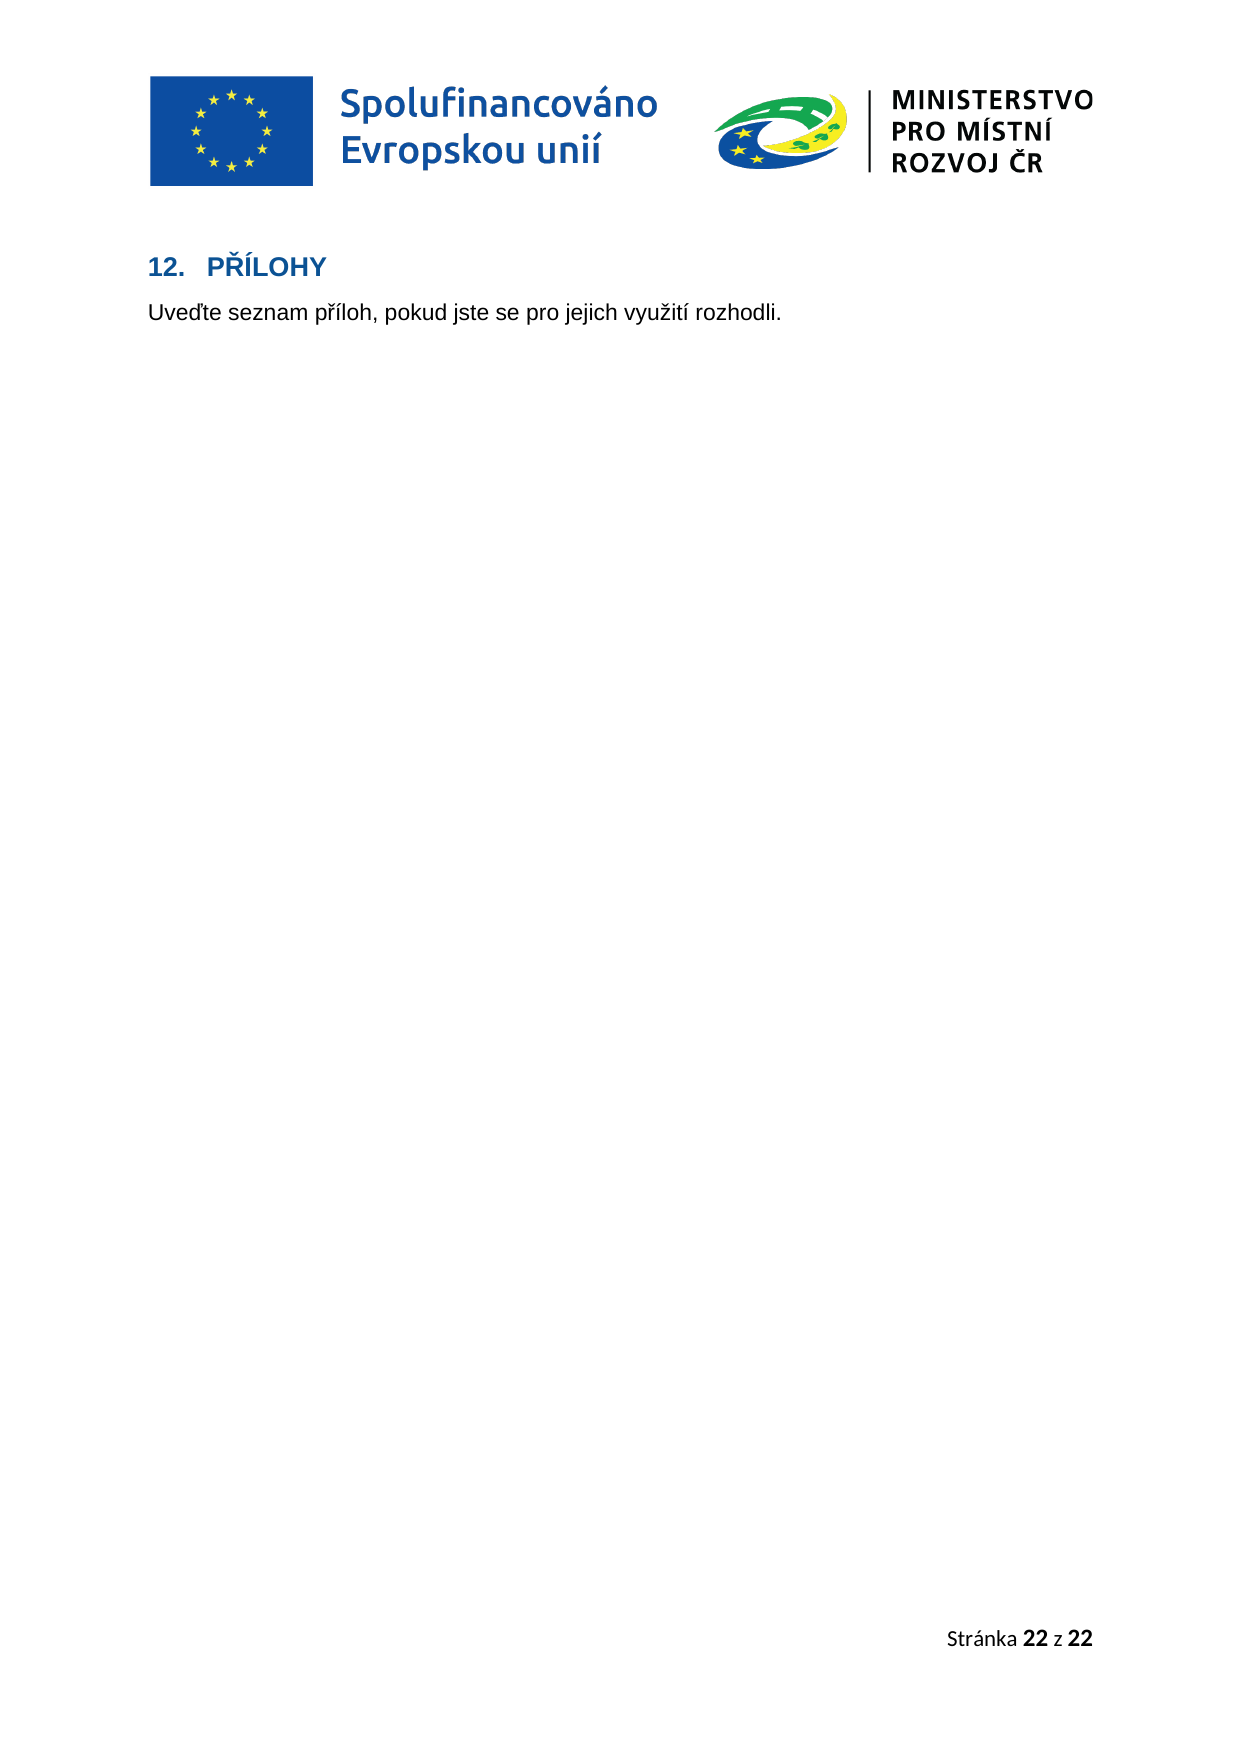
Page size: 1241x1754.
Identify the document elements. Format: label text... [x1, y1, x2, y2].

text Uveďte seznam příloh, pokud jste se pro jejich využití rozhodli. [148, 299, 1093, 326]
subtitle Přílohy [148, 251, 1093, 282]
picture [147, 73, 1093, 189]
